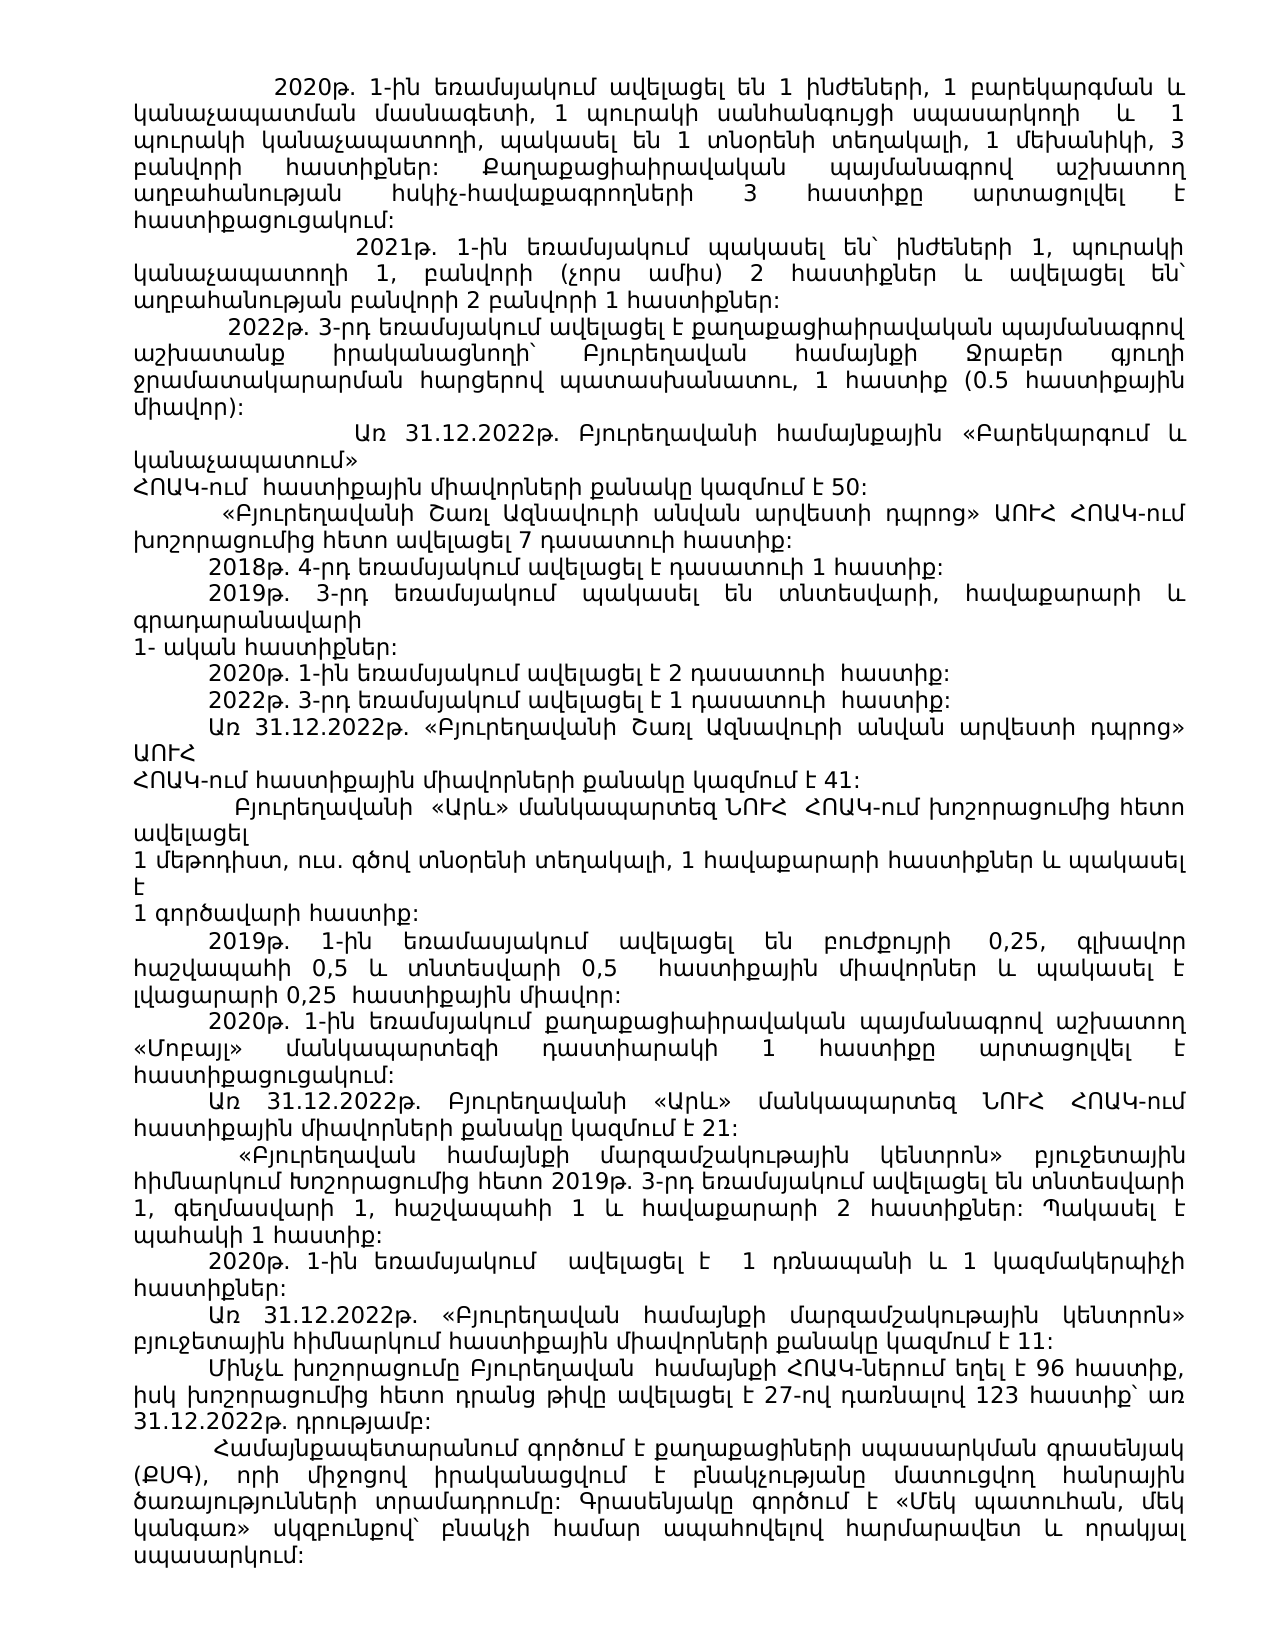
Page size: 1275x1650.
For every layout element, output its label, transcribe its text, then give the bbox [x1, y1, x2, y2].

text Մինչև խոշորացումը Բյուրեղավան համայնքի ՀՈԱԿ-ներում եղել է 96 հաստիք, իսկ խոշորացումից հետո դրանց թիվը ավելացել է 27-ով դառնալով 123 հաստիք՝ առ 31.12.2022թ. դրությամբ: [133, 1355, 1186, 1435]
text Առ 31.12.2022թ. Բյուրեղավանի «Արև» մանկապարտեզ ՆՈՒՀ ՀՈԱԿ-ում հաստիքային միավորների քանակը կազմում է 21: [133, 1088, 1186, 1142]
text 2018թ. 4-րդ եռամսյակում ավելացել է դասատուի 1 հաստիք: [133, 554, 1186, 581]
text 2020թ. 1-ին եռամսյակում ավելացել է 2 դասատուի հաստիք: [133, 661, 1186, 687]
text 2019թ. 3-րդ եռամսյակում պակասել են տնտեսվարի, հավաքարարի և գրադարանավարի 1- ական հաստիքներ: [133, 581, 1186, 661]
text 2020թ. 1-ին եռամսյակում ավելացել է 1 դռնապանի և 1 կազմակերպիչի հաստիքներ: [133, 1248, 1186, 1302]
text Բյուրեղավանի «Արև» մանկապարտեզ ՆՈՒՀ ՀՈԱԿ-ում խոշորացումից հետո ավելացել 1 մեթոդիստ, ուս. գծով տնօրենի տեղակալի, 1 հավաքարարի հաստիքներ և պակասել է 1 գործավարի հաստիք: [133, 794, 1186, 927]
text 2020թ. 1-ին եռամսյակում քաղաքացիաիրավական պայմանագրով աշխատող «Մոբայլ» մանկապարտեզի դաստիարակի 1 հաստիքը արտացոլվել է հաստիքացուցակում: [133, 1008, 1186, 1088]
text Առ 31.12.2022թ. «Բյուրեղավան համայնքի մարզամշակութային կենտրոն» բյուջետային հիմնարկում հաստիքային միավորների քանակը կազմում է 11: [133, 1302, 1186, 1355]
text «Բյուրեղավան համայնքի մարզամշակութային կենտրոն» բյուջետային հիմնարկում Խոշորացումից հետո 2019թ. 3-րդ եռամսյակում ավելացել են տնտեսվարի 1, գեղմասվարի 1, հաշվապահի 1 և հավաքարարի 2 հաստիքներ: Պակասել է պահակի 1 հաստիք: [133, 1142, 1186, 1248]
text 2022թ. 3-րդ եռամսյակում ավելացել է 1 դասատուի հաստիք: [133, 687, 1186, 714]
text 2020թ. 1-ին եռամսյակում ավելացել են 1 ինժեների, 1 բարեկարգման և կանաչապատման մասնագետի, 1 պուրակի սանհանգույցի սպասարկողի և 1 պուրակի կանաչապատողի, պակասել են 1 տնօրենի տեղակալի, 1 մեխանիկի, 3 բանվորի հաստիքներ: Քաղաքացիաիրավական պայմանագրով աշխատող աղբահանության հսկիչ-հավաքագրողների 3 հաստիքը արտացոլվել է հաստիքացուցակում: [133, 74, 1186, 234]
text «Բյուրեղավանի Շառլ Ազնավուրի անվան արվեստի դպրոց» ԱՈՒՀ ՀՈԱԿ-ում խոշորացումից հետո ավելացել 7 դասատուի հաստիք: [133, 501, 1186, 554]
text 2021թ. 1-ին եռամսյակում պակասել են՝ ինժեների 1, պուրակի կանաչապատողի 1, բանվորի (չորս ամիս) 2 հաստիքներ և ավելացել են՝ աղբահանության բանվորի 2 բանվորի 1 հաստիքներ: [133, 234, 1186, 314]
text Առ 31.12.2022թ. Բյուրեղավանի համայնքային «Բարեկարգում և կանաչապատում» ՀՈԱԿ-ում հաստիքային միավորների քանակը կազմում է 50: [133, 421, 1186, 501]
text Առ 31.12.2022թ. «Բյուրեղավանի Շառլ Ազնավուրի անվան արվեստի դպրոց» ԱՈՒՀ ՀՈԱԿ-ում հաստիքային միավորների քանակը կազմում է 41: [133, 714, 1186, 794]
text 2019թ. 1-ին եռամասյակում ավելացել են բուժքույրի 0,25, գլխավոր հաշվապահի 0,5 և տնտեսվարի 0,5 հաստիքային միավորներ և պակասել է լվացարարի 0,25 հաստիքային միավոր: [133, 927, 1186, 1008]
text Համայնքապետարանում գործում է քաղաքացիների սպասարկման գրասենյակ (ՔՍԳ), որի միջոցով իրականացվում է բնակչությանը մատուցվող հանրային ծառայությունների տրամադրումը: Գրասենյակը գործում է «Մեկ պատուհան, մեկ կանգառ» սկզբունքով՝ բնակչի համար ապահովելով հարմարավետ և որակյալ սպասարկում: [133, 1435, 1186, 1568]
text 2022թ. 3-րդ եռամսյակում ավելացել է քաղաքացիաիրավական պայմանագրով աշխատանք իրականացնողի՝ Բյուրեղավան համայնքի Ջրաբեր գյուղի ջրամատակարարման հարցերով պատասխանատու, 1 հաստիք (0.5 hաստիքային միավոր): [133, 314, 1186, 421]
